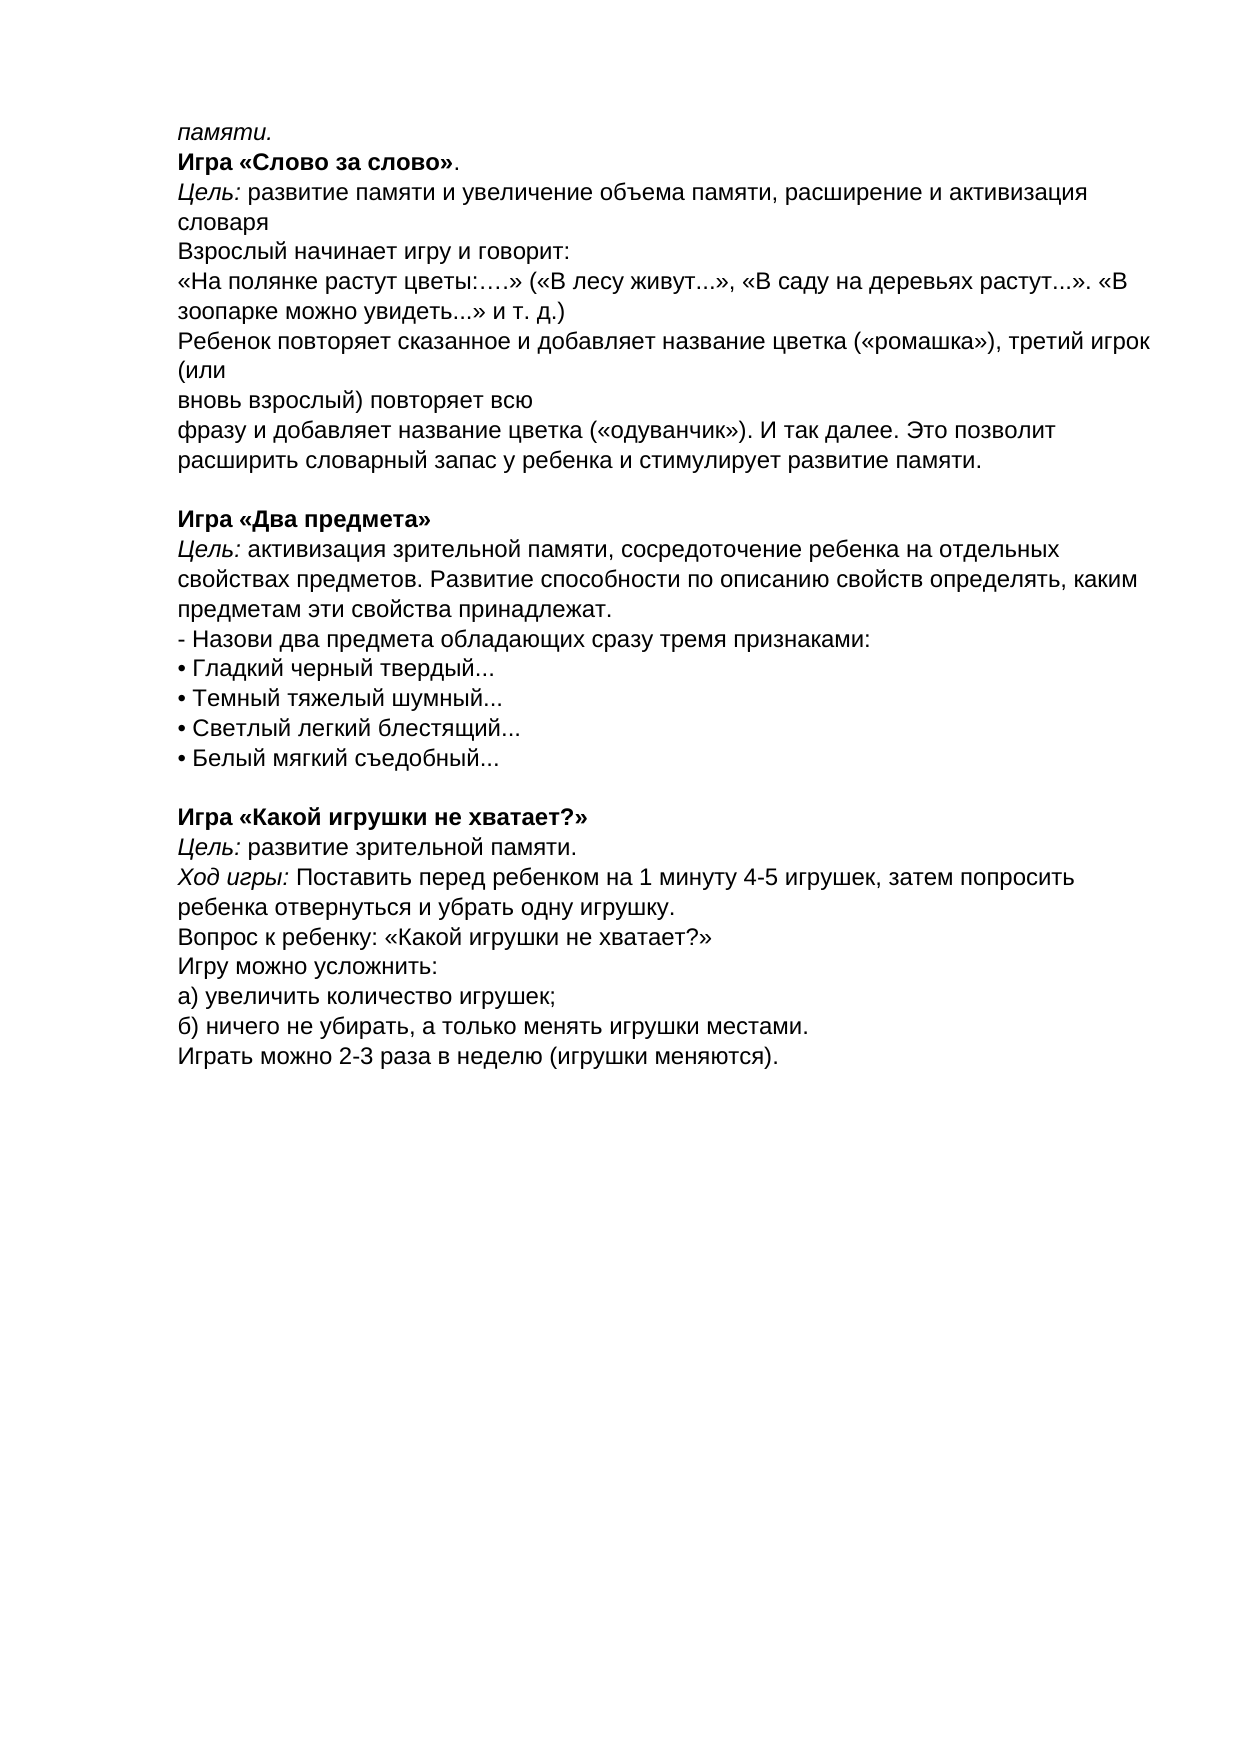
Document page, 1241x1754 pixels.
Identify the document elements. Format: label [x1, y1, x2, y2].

text [177, 118, 1152, 1069]
